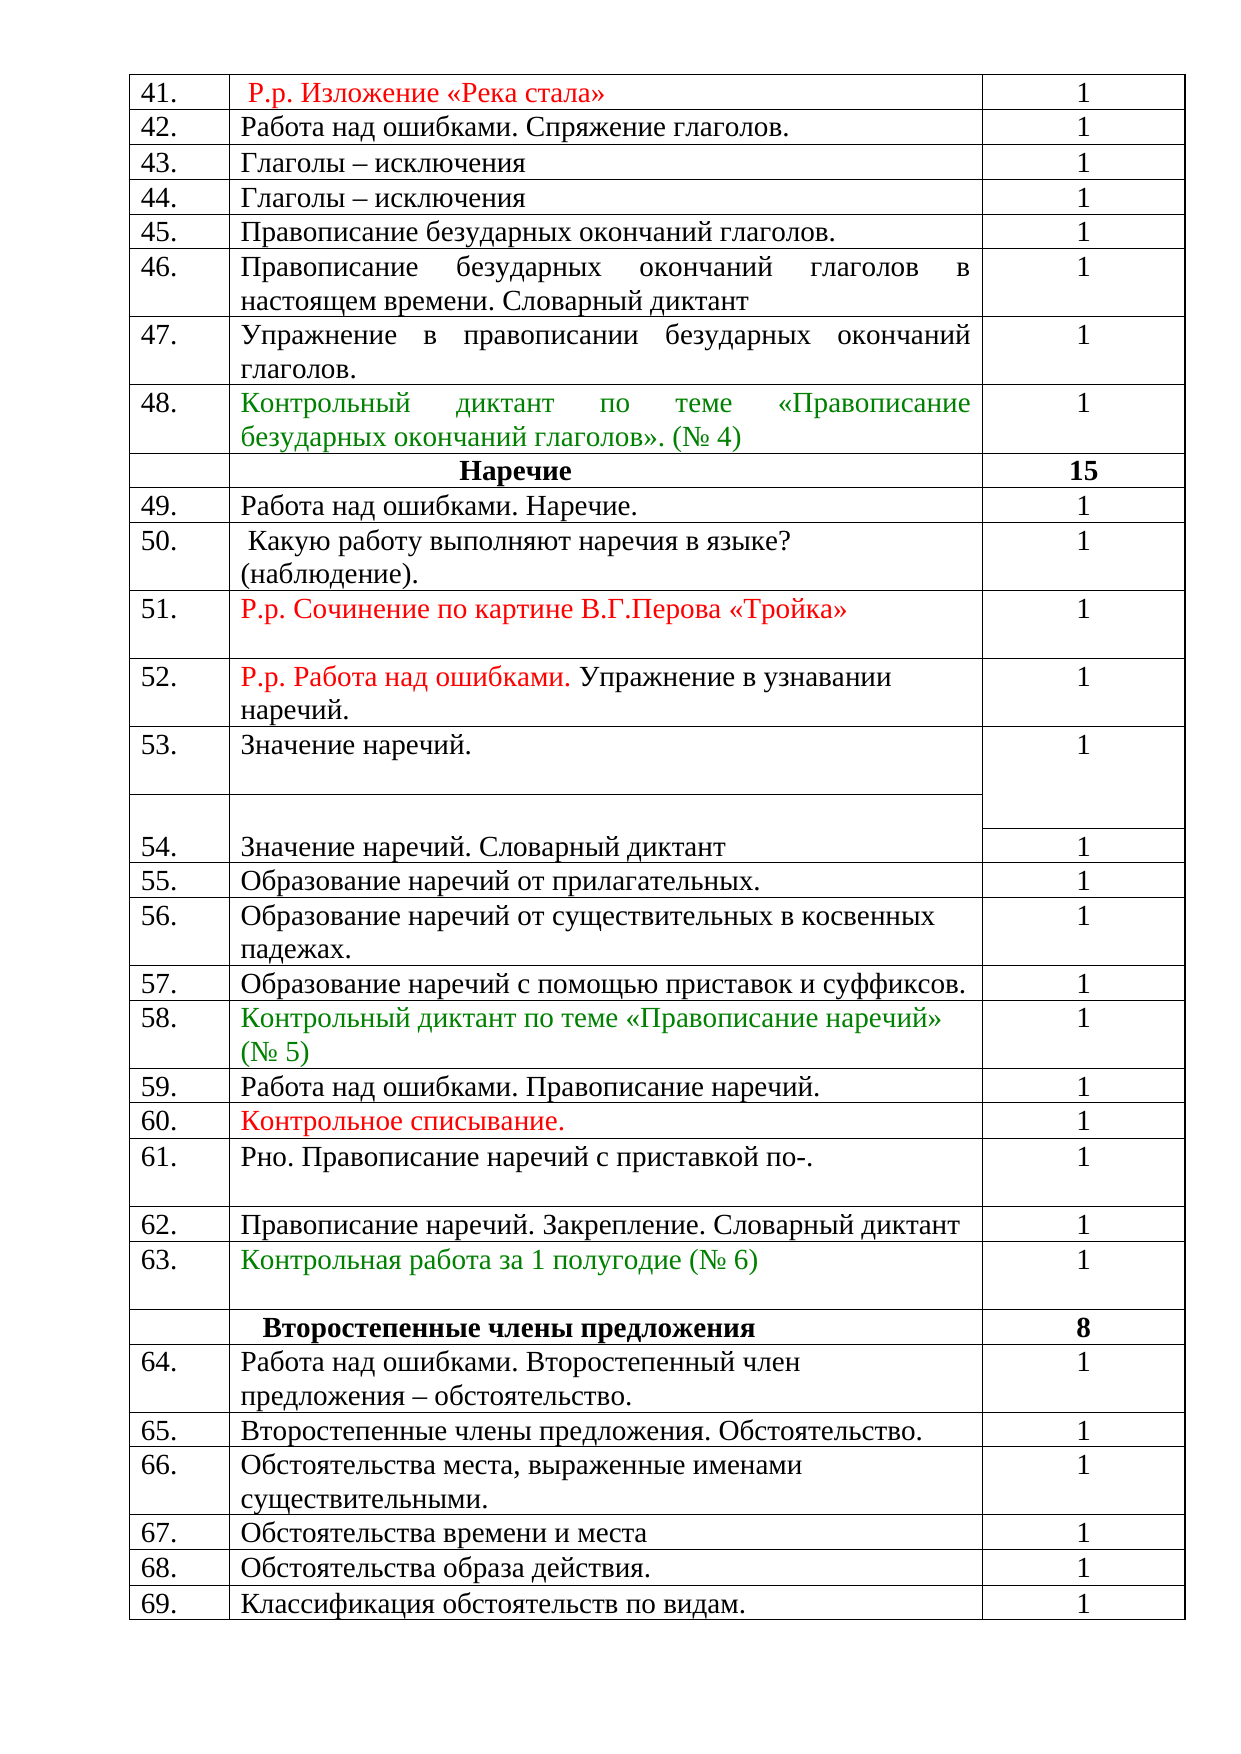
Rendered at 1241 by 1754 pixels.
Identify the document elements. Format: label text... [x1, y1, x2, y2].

table_cell 42. [130, 110, 229, 144]
table_cell 1 [983, 1103, 1184, 1138]
table_cell 66. [130, 1447, 229, 1514]
table_cell Работа над ошибками. Спряжение глаголов. [230, 110, 982, 144]
table_cell 1 [983, 966, 1184, 999]
table_cell 1 [983, 1345, 1184, 1412]
table_cell 41. [130, 75, 229, 108]
table_cell 1 [983, 75, 1184, 108]
table_cell Работа над ошибками. Наречие. [230, 488, 982, 522]
table_cell [130, 454, 229, 487]
table_cell Упражнение в правописании безударных окончаний глаголов. [230, 317, 982, 384]
table_cell Классификация обстоятельств по видам. [230, 1586, 982, 1619]
table_cell 68. [130, 1550, 229, 1585]
table_cell 65. [130, 1413, 229, 1446]
table_cell 1 [983, 488, 1184, 522]
table_cell 1 [983, 1139, 1184, 1206]
table_cell Правописание безударных окончаний глаголов. [230, 215, 982, 248]
table_cell Обстоятельства образа действия. [230, 1550, 982, 1585]
table_cell 1 [983, 898, 1184, 965]
table_cell Р.р. Работа над ошибками. Упражнение в узнавании наречий. [230, 659, 982, 726]
table_cell 1 [983, 1447, 1184, 1514]
table_cell 61. [130, 1139, 229, 1206]
table_cell Глаголы – исключения [230, 180, 982, 213]
table_cell Правописание наречий. Закрепление. Словарный диктант [230, 1207, 982, 1241]
table_cell 1 [983, 215, 1184, 248]
table_cell 49. [130, 488, 229, 522]
table_cell 54. [130, 795, 229, 862]
table_cell 50. [130, 523, 229, 590]
table_cell 1 [983, 1207, 1184, 1241]
table_cell Второстепенные члены предложения. Обстоятельство. [230, 1413, 982, 1446]
table_cell 69. [130, 1586, 229, 1619]
table_cell 1 [983, 591, 1184, 658]
table_cell 1 [983, 1001, 1184, 1068]
table_cell 15 [983, 454, 1184, 487]
table_cell 1 [983, 1515, 1184, 1549]
table_cell Значение наречий. Словарный диктант [230, 795, 982, 862]
table_cell Значение наречий. [230, 727, 982, 794]
table_cell 1 [983, 180, 1184, 213]
table_cell 1 [983, 317, 1184, 384]
table_cell Контрольное списывание. [230, 1103, 982, 1138]
table_cell 1 [983, 523, 1184, 590]
table_cell 47. [130, 317, 229, 384]
table_cell 55. [130, 863, 229, 897]
table_cell Работа над ошибками. Второстепенный член предложения – обстоятельство. [230, 1345, 982, 1412]
table_cell 1 [983, 385, 1184, 452]
table_cell 1 [983, 1413, 1184, 1446]
table_cell [130, 1310, 229, 1343]
table_cell Наречие [230, 454, 982, 487]
table_cell 1 [983, 1242, 1184, 1309]
table_cell 58. [130, 1001, 229, 1068]
table_cell 1 [983, 110, 1184, 144]
table_cell Обстоятельства времени и места [230, 1515, 982, 1549]
table_cell Контрольная работа за 1 полугодие (№ 6) [230, 1242, 982, 1309]
table_cell Какую работу выполняют наречия в языке? (наблюдение). [230, 523, 982, 590]
table_cell 1 [983, 863, 1184, 897]
table_cell 45. [130, 215, 229, 248]
table_cell 1 [983, 1550, 1184, 1585]
table_cell 56. [130, 898, 229, 965]
table_cell Образование наречий от прилагательных. [230, 863, 982, 897]
table_cell 8 [983, 1310, 1184, 1343]
table_cell Правописание безударных окончаний глаголов в настоящем времени. Словарный диктант [230, 249, 982, 316]
table_cell 1 [983, 829, 1184, 862]
table_cell 44. [130, 180, 229, 213]
table_cell 46. [130, 249, 229, 316]
table_cell 59. [130, 1069, 229, 1102]
table_cell Контрольный диктант по теме «Правописание безударных окончаний глаголов». (№ 4) [230, 385, 982, 452]
table_cell 1 [983, 249, 1184, 316]
table_cell 1 [983, 1069, 1184, 1102]
table_cell Образование наречий от существительных в косвенных падежах. [230, 898, 982, 965]
table_cell 60. [130, 1103, 229, 1138]
table_cell Глаголы – исключения [230, 145, 982, 179]
table_cell 43. [130, 145, 229, 179]
table_cell Р.р. Сочинение по картине В.Г.Перова «Тройка» [230, 591, 982, 658]
table_cell 48. [130, 385, 229, 452]
table_cell Второстепенные члены предложения [230, 1310, 982, 1343]
table_cell 53. [130, 727, 229, 794]
table_cell Работа над ошибками. Правописание наречий. [230, 1069, 982, 1102]
table_cell 64. [130, 1345, 229, 1412]
table_cell 67. [130, 1515, 229, 1549]
table_cell 57. [130, 966, 229, 999]
table_cell Рно. Правописание наречий с приставкой по-. [230, 1139, 982, 1206]
table_cell Контрольный диктант по теме «Правописание наречий» (№ 5) [230, 1001, 982, 1068]
table_cell 62. [130, 1207, 229, 1241]
table_cell 1 [983, 659, 1184, 726]
table_cell Обстоятельства места, выраженные именами существительными. [230, 1447, 982, 1514]
table_cell 1 [983, 145, 1184, 179]
table_cell 52. [130, 659, 229, 726]
table_cell 51. [130, 591, 229, 658]
table_cell 1 [983, 727, 1184, 828]
table_cell Образование наречий с помощью приставок и суффиксов. [230, 966, 982, 999]
table_cell Р.р. Изложение «Река стала» [230, 75, 982, 108]
table_cell 63. [130, 1242, 229, 1309]
table_cell 1 [983, 1586, 1184, 1619]
